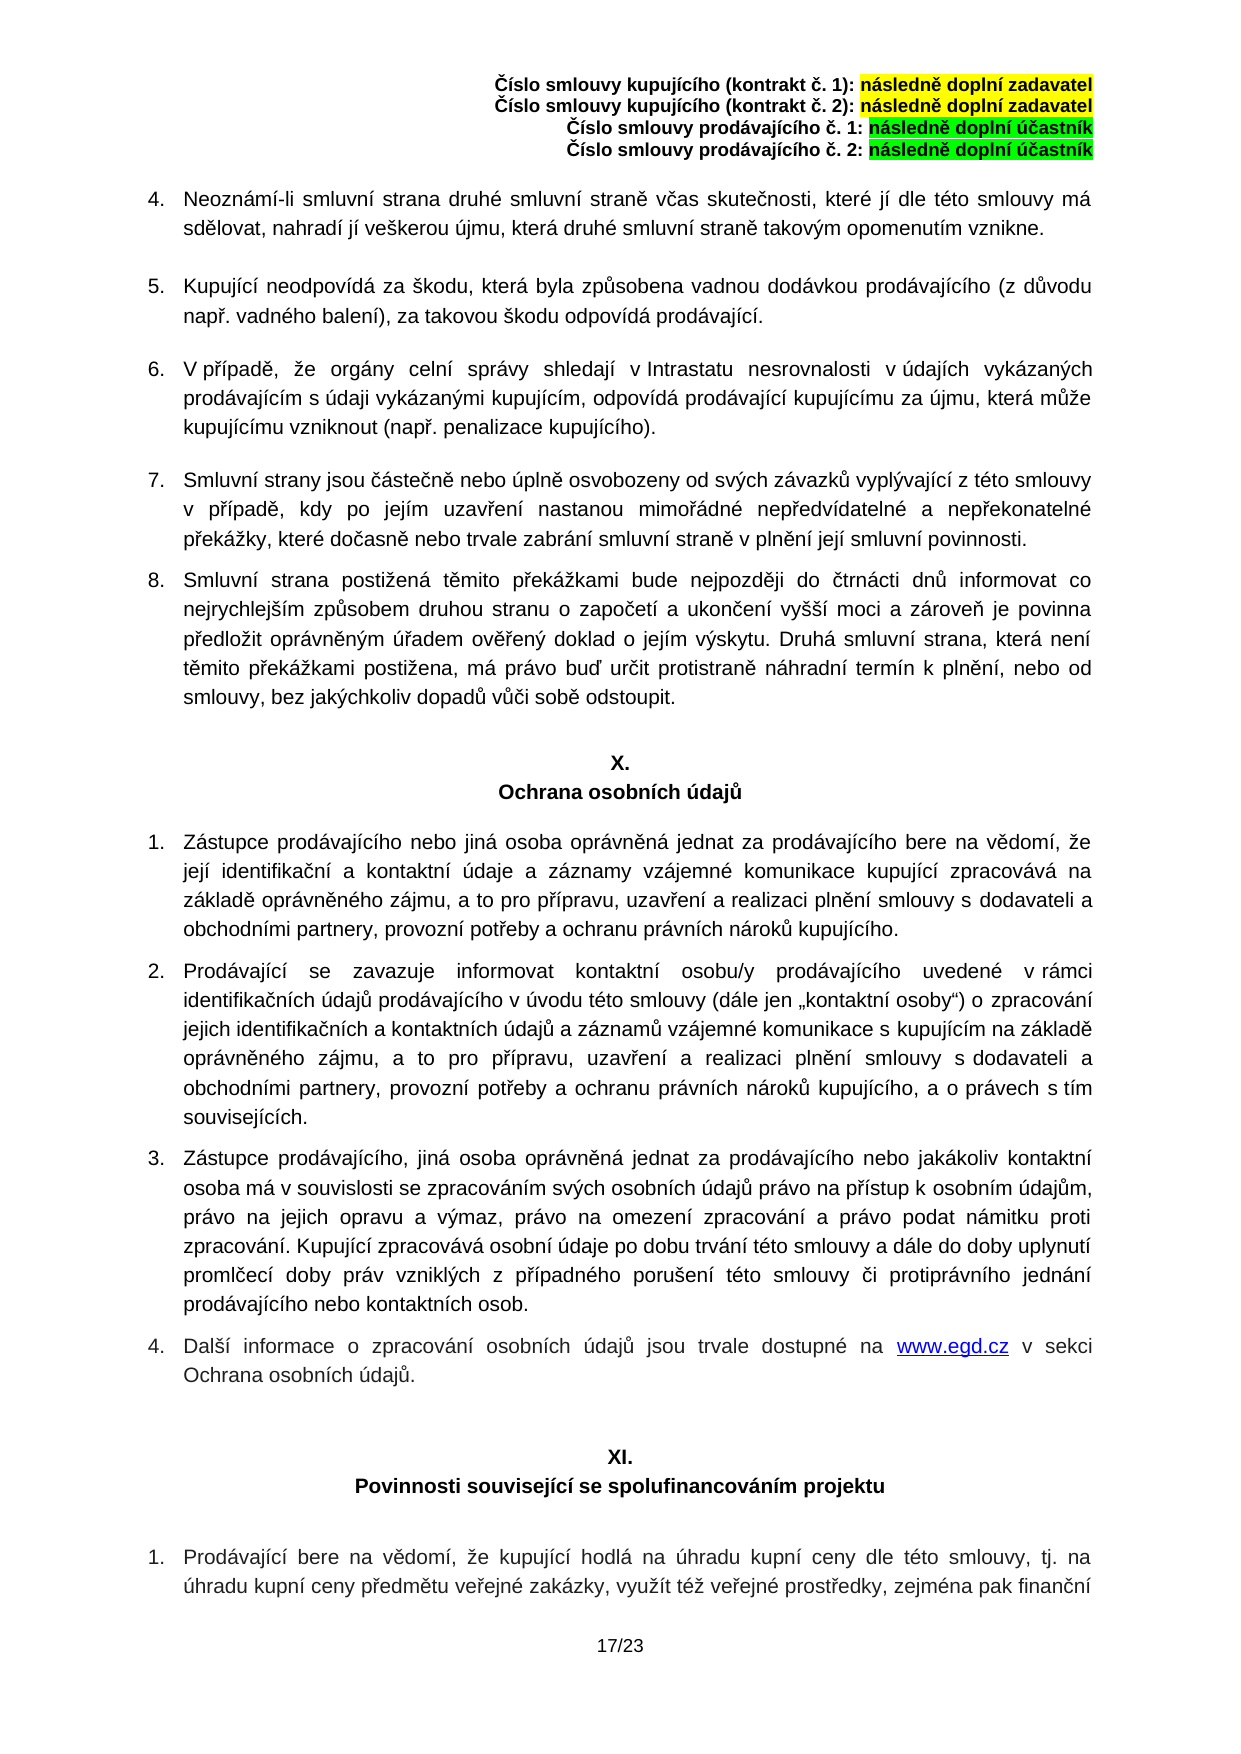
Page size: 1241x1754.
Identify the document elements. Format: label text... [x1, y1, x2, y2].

text Povinnosti související se spolufinancováním projektu [148, 1469, 1093, 1498]
title Prodávající se zavazuje informovat kontaktní osobu/y prodávajícího uvedené v rámci identifikačních údajů prodávajícího v úvodu této smlouvy (dále jen „kontaktní osoby“) o zpracování jejich identifikačních a kontaktních údajů a záznamů vzájemné komunikace s kupujícím na základě oprávněného zájmu, a to pro přípravu, uzavření a realizaci plnění smlouvy s dodavateli a obchodními partnery, provozní potřeby a ochranu právních nároků kupujícího, a o právech s tím souvisejících. [148, 953, 1093, 1128]
list Smluvní strany jsou částečně nebo úplně osvobozeny od svých závazků vyplývající z této smlouvy v případě, kdy po jejím uzavření nastanou mimořádné nepředvídatelné a nepřekonatelné překážky, které dočasně nebo trvale zabrání smluvní straně v plnění její smluvní povinnosti. [148, 463, 1093, 550]
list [148, 1540, 1093, 1598]
text Ochrana osobních údajů [148, 774, 1093, 803]
text X. [148, 745, 1093, 774]
title Zástupce prodávajícího nebo jiná osoba oprávněná jednat za prodávajícího bere na vědomí, že její identifikační a kontaktní údaje a záznamy vzájemné komunikace kupující zpracovává na základě oprávněného zájmu, a to pro přípravu, uzavření a realizaci plnění smlouvy s dodavateli a obchodními partnery, provozní potřeby a ochranu právních nároků kupujícího. [148, 824, 1093, 941]
title Zástupce prodávajícího, jiná osoba oprávněná jednat za prodávajícího nebo jakákoliv kontaktní osoba má v souvislosti se zpracováním svých osobních údajů právo na přístup k osobním údajům, právo na jejich opravu a výmaz, právo na omezení zpracování a právo podat námitku proti zpracování. Kupující zpracovává osobní údaje po dobu trvání této smlouvy a dále do doby uplynutí promlčecí doby práv vzniklých z případného porušení této smlouvy či protiprávního jednání prodávajícího nebo kontaktních osob. [148, 1141, 1093, 1316]
list Kupující neodpovídá za škodu, která byla způsobena vadnou dodávkou prodávajícího (z důvodu např. vadného balení), za takovou škodu odpovídá prodávající. [148, 269, 1093, 327]
list V případě, že orgány celní správy shledají v Intrastatu nesrovnalosti v údajích vykázaných prodávajícím s údaji vykázanými kupujícím, odpovídá prodávající kupujícímu za újmu, která může kupujícímu vzniknout (např. penalizace kupujícího). [148, 351, 1093, 439]
list Smluvní strana postižená těmito překážkami bude nejpozději do čtrnácti dnů informovat co nejrychlejším způsobem druhou stranu o započetí a ukončení vyšší moci a zároveň je povinna předložit oprávněným úřadem ověřený doklad o jejím výskytu. Druhá smluvní strana, která není těmito překážkami postižena, má právo buď určit protistraně náhradní termín k plnění, nebo od smlouvy, bez jakýchkoliv dopadů vůči sobě odstoupit. [148, 563, 1093, 709]
list Další informace o zpracování osobních údajů jsou trvale dostupné na www.egd.cz v sekci Ochrana osobních údajů. [148, 1328, 1093, 1387]
text XI. [148, 1440, 1093, 1469]
list Neoznámí-li smluvní strana druhé smluvní straně včas skutečnosti, které jí dle této smlouvy má sdělovat, nahradí jí veškerou újmu, která druhé smluvní straně takovým opomenutím vznikne. [148, 182, 1093, 240]
